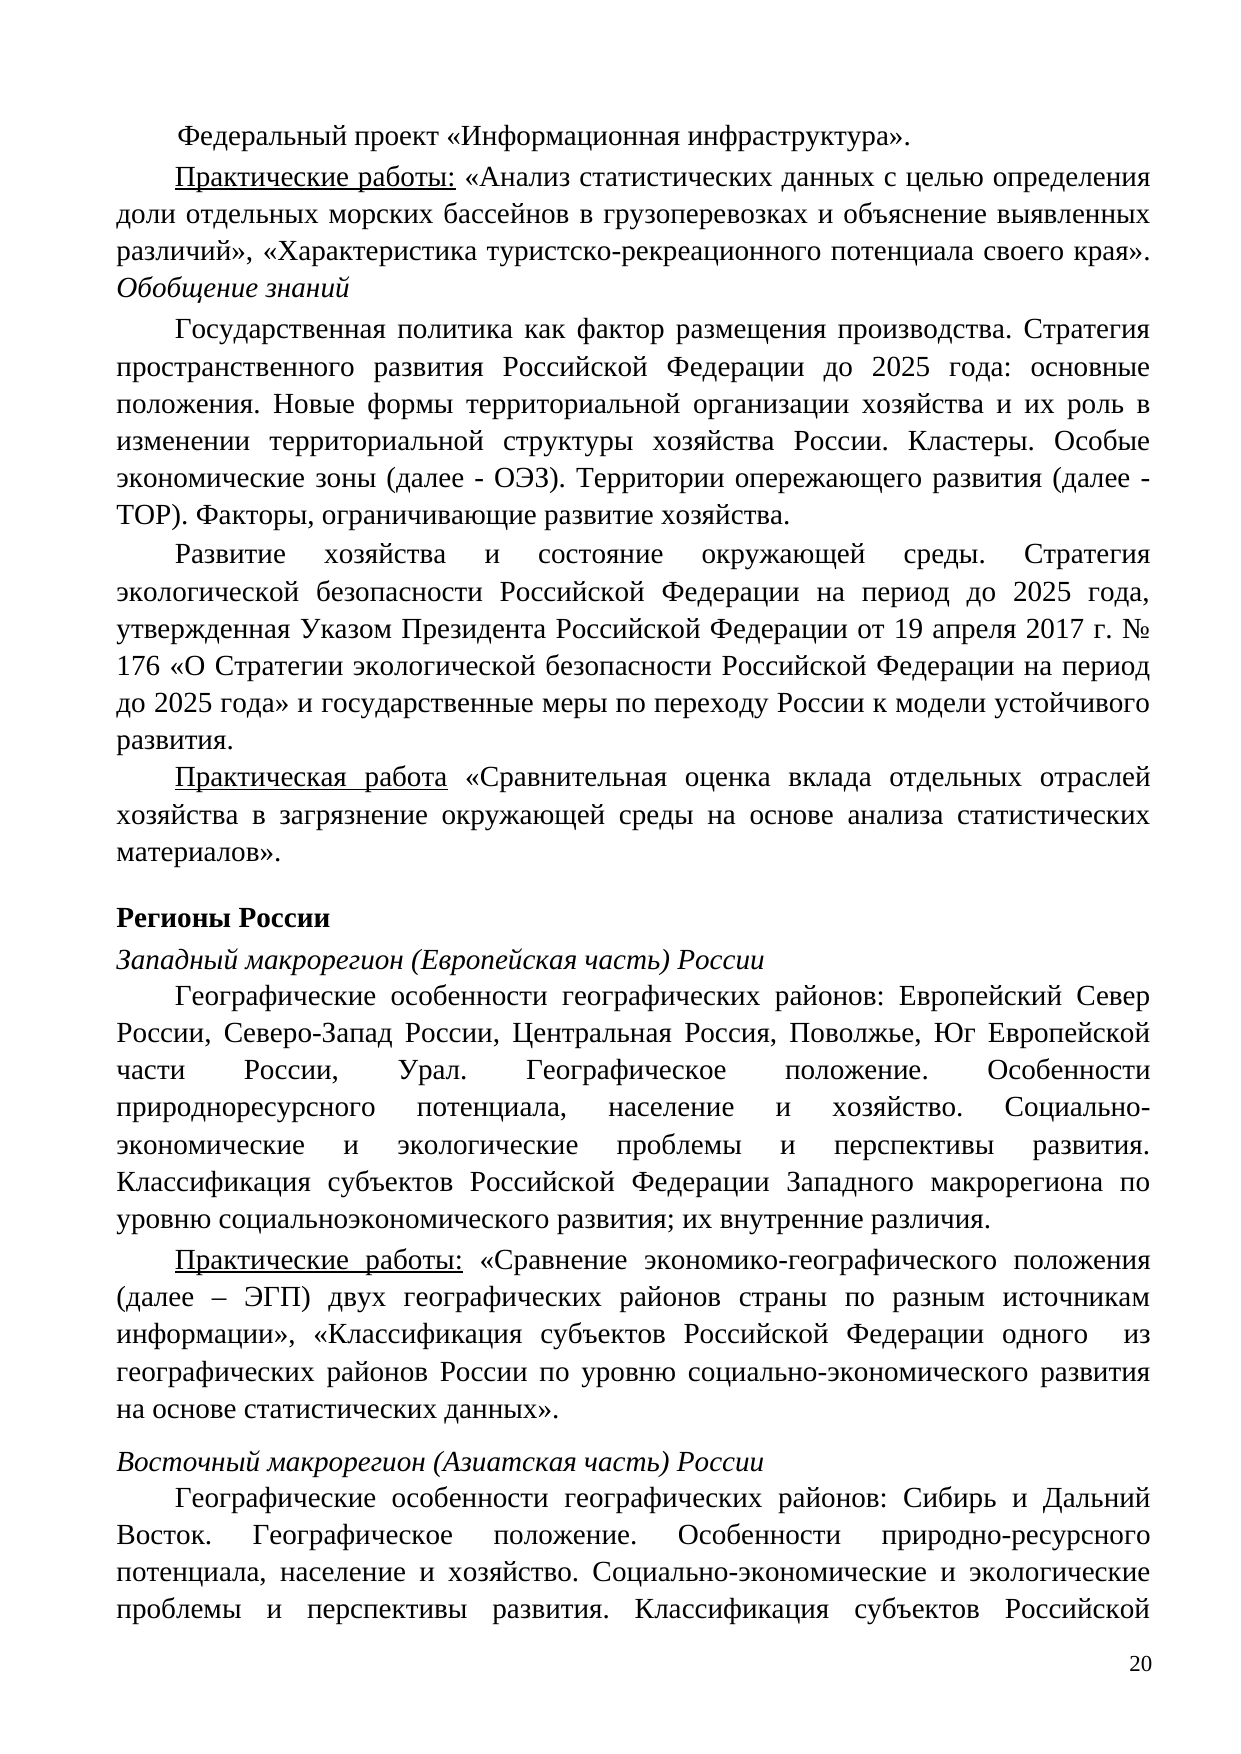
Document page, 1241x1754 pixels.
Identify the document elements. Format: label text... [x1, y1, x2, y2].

text Практические работы: «Сравнение экономико-географического положения (далее – ЭГП) двух географических районов страны по разным источникам информации», «Классификация субъектов Российской Федерации одного из географических районов России по уровню социально-экономического развития на основе статистических данных». [116, 1242, 1151, 1424]
text Государственная политика как фактор размещения производства. Стратегия пространственного развития Российской Федерации до 2025 года: основные положения. Новые формы территориальной организации хозяйства и их роль в изменении территориальной структуры хозяйства России. Кластеры. Особые экономические зоны (далее - ОЭЗ). Территории опережающего развития (далее - ТОР). Факторы, ограничивающие развитие хозяйства. [116, 312, 1151, 531]
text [116, 1480, 1151, 1625]
text Развитие хозяйства и состояние окружающей среды. Стратегия экологической безопасности Российской Федерации на период до 2025 года, утвержденная Указом Президента Российской Федерации от 19 апреля 2017 г. № 176 «О Стратегии экологической безопасности Российской Федерации на период до 2025 года» и государственные меры по переходу России к модели устойчивого развития. [116, 536, 1151, 756]
text Федеральный проект «Информационная инфраструктура». [177, 118, 1151, 151]
text Географические особенности географических районов: Европейский Север России, Северо-Запад России, Центральная Россия, Поволжье, Юг Европейской части России, Урал. Географическое положение. Особенности природноресурсного потенциала, население и хозяйство. Социально-экономические и экологические проблемы и перспективы развития. Классификация субъектов Российской Федерации Западного макрорегиона по уровню социальноэкономического развития; их внутренние различия. [116, 978, 1151, 1235]
text Практическая работа «Сравнительная оценка вклада отдельных отраслей хозяйства в загрязнение окружающей среды на основе анализа статистических материалов». [116, 759, 1151, 867]
subtitle Восточный макрорегион (Азиатская часть) России [116, 1444, 1122, 1477]
text Практические работы: «Анализ статистических данных с целью определения доли отдельных морских бассейнов в грузоперевозках и объяснение выявленных различий», «Характеристика туристско-рекреационного потенциала своего края». Обобщение знаний [116, 159, 1151, 304]
subtitle Западный макрорегион (Европейская часть) России [116, 942, 1122, 975]
subtitle Регионы России [116, 900, 1122, 934]
